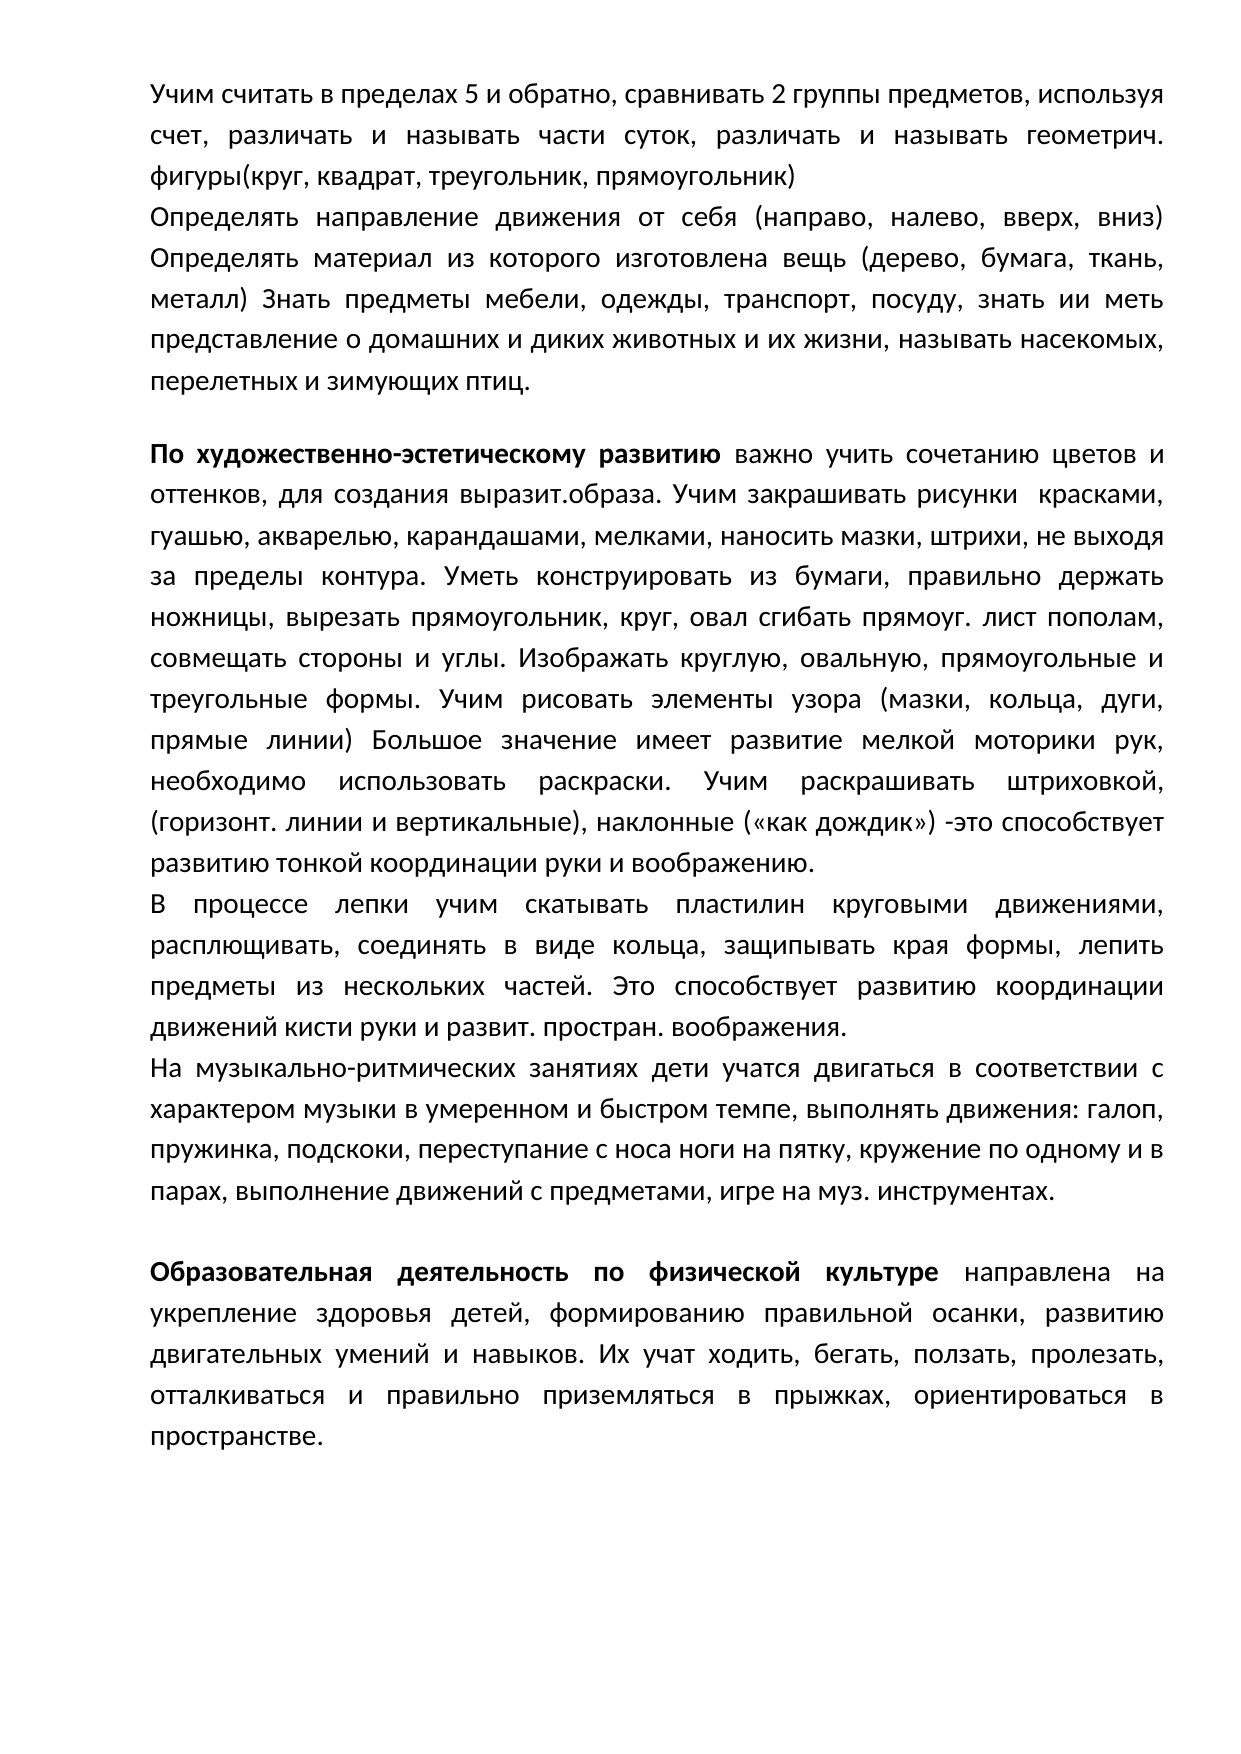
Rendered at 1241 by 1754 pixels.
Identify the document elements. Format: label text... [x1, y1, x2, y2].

list По художественно-эстетическому развитию важно учить сочетанию цветов и оттенков, для создания выразит.образа. Учим закрашивать рисунки красками, гуашью, акварелью, карандашами, мелками, наносить мазки, штрихи, не выходя за пределы контура. Уметь конструировать из бумаги, правильно держать ножницы, вырезать прямоугольник, круг, овал сгибать прямоуг. лист пополам, совмещать стороны и углы. Изображать круглую, овальную, прямоугольные и треугольные формы. Учим рисовать элементы узора (мазки, кольца, дуги, прямые линии) Большое значение имеет развитие мелкой моторики рук, необходимо использовать раскраски. Учим раскрашивать штриховкой, (горизонт. линии и вертикальные), наклонные («как дождик») -это способствует развитию тонкой координации руки и воображению. [150, 435, 1165, 880]
list Определять направление движения от себя (направо, налево, вверх, вниз) Определять материал из которого изготовлена вещь (дерево, бумага, ткань, металл) Знать предметы мебели, одежды, транспорт, посуду, знать ии меть представление о домашних и диких животных и их жизни, называть насекомых, перелетных и зимующих птиц. [150, 198, 1165, 397]
list Учим считать в пределах 5 и обратно, сравнивать 2 группы предметов, используя счет, различать и называть части суток, различать и называть геометрич. фигуры(круг, квадрат, треугольник, прямоугольник) [150, 75, 1165, 192]
list На музыкально-ритмических занятиях дети учатся двигаться в соответствии с характером музыки в умеренном и быстром темпе, выполнять движения: галоп, пружинка, подскоки, переступание с носа ноги на пятку, кружение по одному и в парах, выполнение движений с предметами, игре на муз. инструментах. [150, 1049, 1165, 1207]
list Образовательная деятельность по физической культуре направлена на укрепление здоровья детей, формированию правильной осанки, развитию двигательных умений и навыков. Их учат ходить, бегать, ползать, пролезать, отталкиваться и правильно приземляться в прыжках, ориентироваться в пространстве. [150, 1253, 1165, 1453]
list В процессе лепки учим скатывать пластилин круговыми движениями, расплющивать, соединять в виде кольца, защипывать края формы, лепить предметы из нескольких частей. Это способствует развитию координации движений кисти руки и развит. простран. воображения. [150, 885, 1165, 1043]
